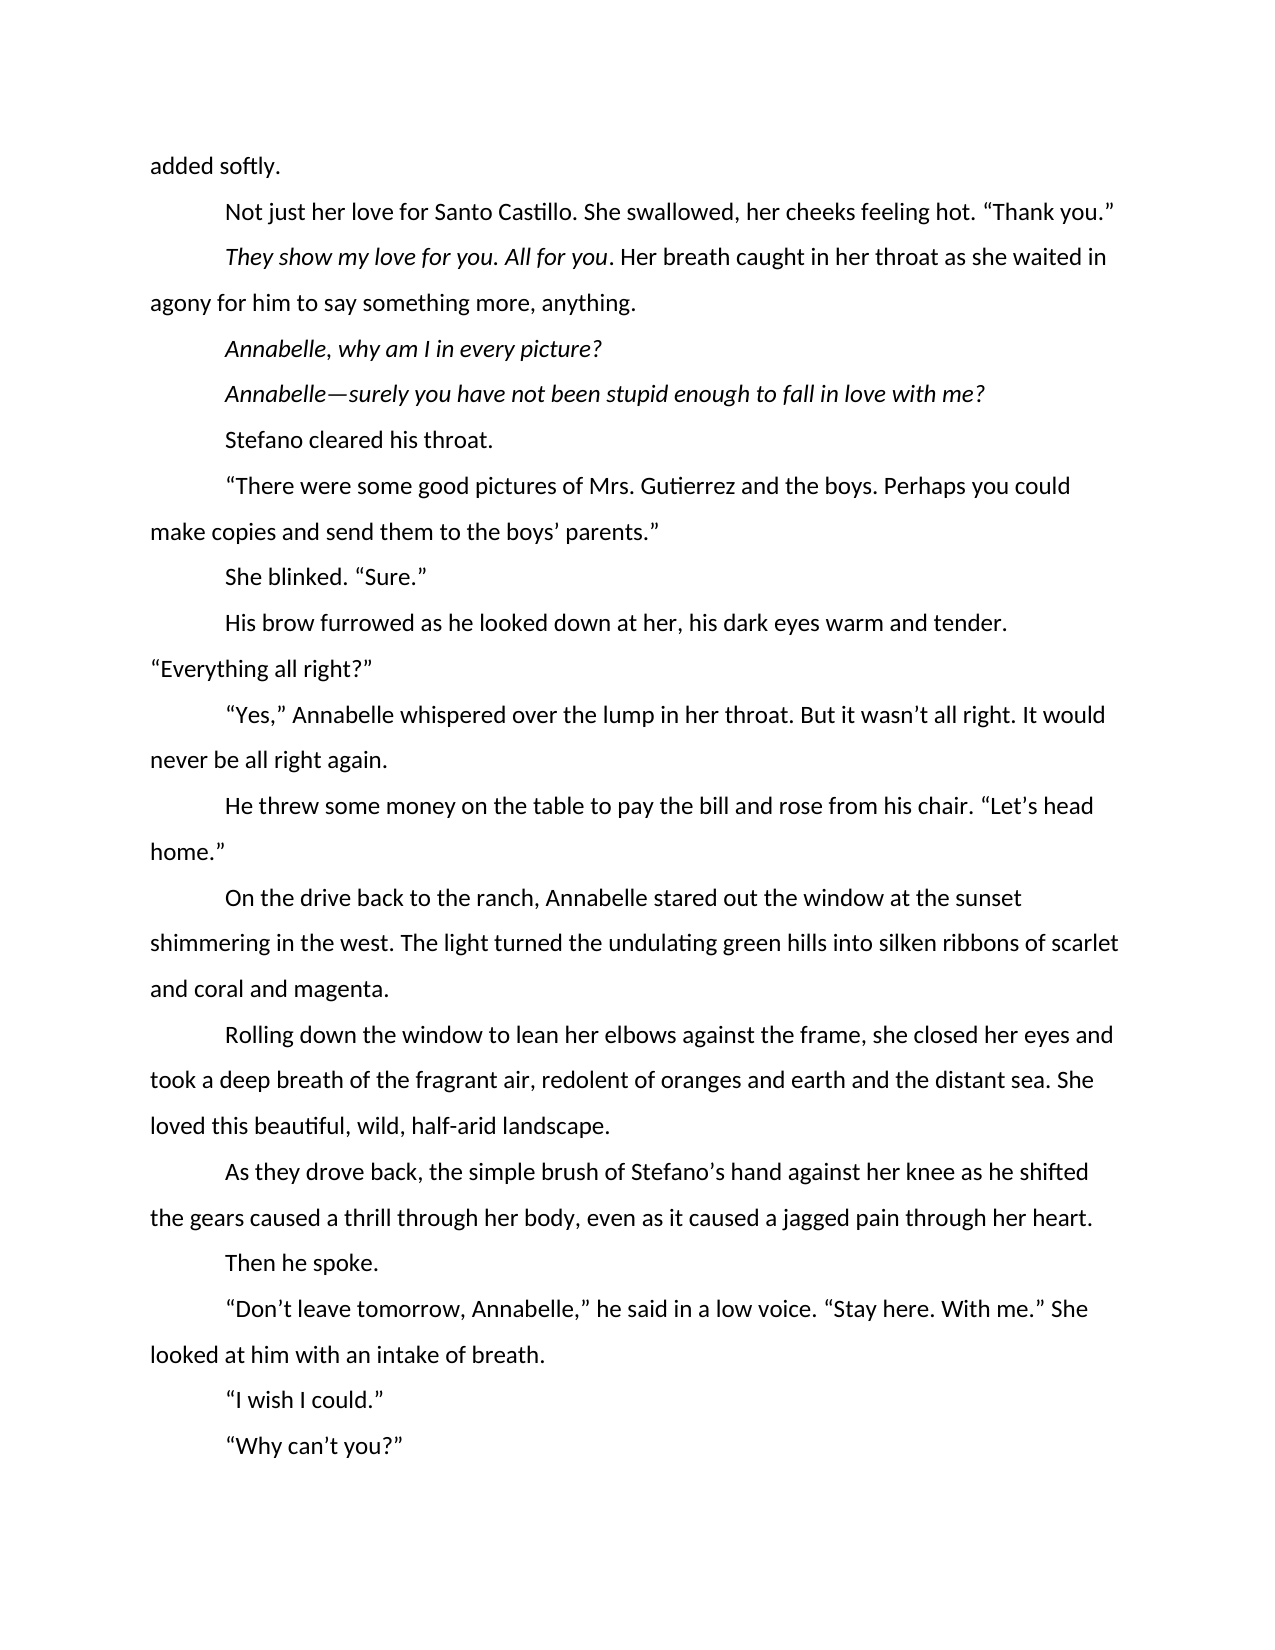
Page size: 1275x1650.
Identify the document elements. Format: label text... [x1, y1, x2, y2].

text Rolling down the window to lean her elbows against the frame, she closed her eyes and took a deep breath of the fragrant air, redolent of oranges and earth and the distant sea. She loved this beautiful, wild, half-arid landscape. [150, 1019, 1125, 1141]
text Not just her love for Santo Castillo. She swallowed, her cheeks feeling hot. “Thank you.” [150, 196, 1125, 226]
text Annabelle—surely you have not been stupid enough to fall in love with me? [150, 379, 1125, 409]
text They show my love for you. All for you. Her breath caught in her throat as she waited in agony for him to say something more, anything. [150, 241, 1125, 318]
text Annabelle, why am I in every picture? [150, 333, 1125, 363]
text “There were some good pictures of Mrs. Gutierrez and the boys. Perhaps you could make copies and send them to the boys’ parents.” [150, 470, 1125, 546]
text “Don’t leave tomorrow, Annabelle,” he said in a low voice. “Stay here. With me.” She looked at him with an intake of breath. [150, 1293, 1125, 1369]
text Then he spoke. [150, 1247, 1125, 1278]
text “Why can’t you?” [150, 1430, 1125, 1461]
text Stefano cleared his throat. [150, 424, 1125, 455]
text On the drive back to the ranch, Annabelle stared out the window at the sunset shimmering in the west. The light turned the undulating green hills into silken ribbons of scarlet and coral and magenta. [150, 882, 1125, 1004]
text She blinked. “Sure.” [150, 562, 1125, 592]
text “Yes,” Annabelle whispered over the lump in her throat. But it wasn’t all right. It would never be all right again. [150, 699, 1125, 775]
text “I wish I could.” [150, 1385, 1125, 1415]
text He threw some money on the table to pay the bill and rose from his chair. “Let’s head home.” [150, 790, 1125, 866]
text His brow furrowed as he looked down at her, his dark eyes warm and tender. “Everything all right?” [150, 607, 1125, 683]
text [150, 150, 1125, 181]
text As they drove back, the simple brush of Stefano’s hand against her knee as he shifted the gears caused a thrill through her body, even as it caused a jagged pain through her heart. [150, 1156, 1125, 1232]
